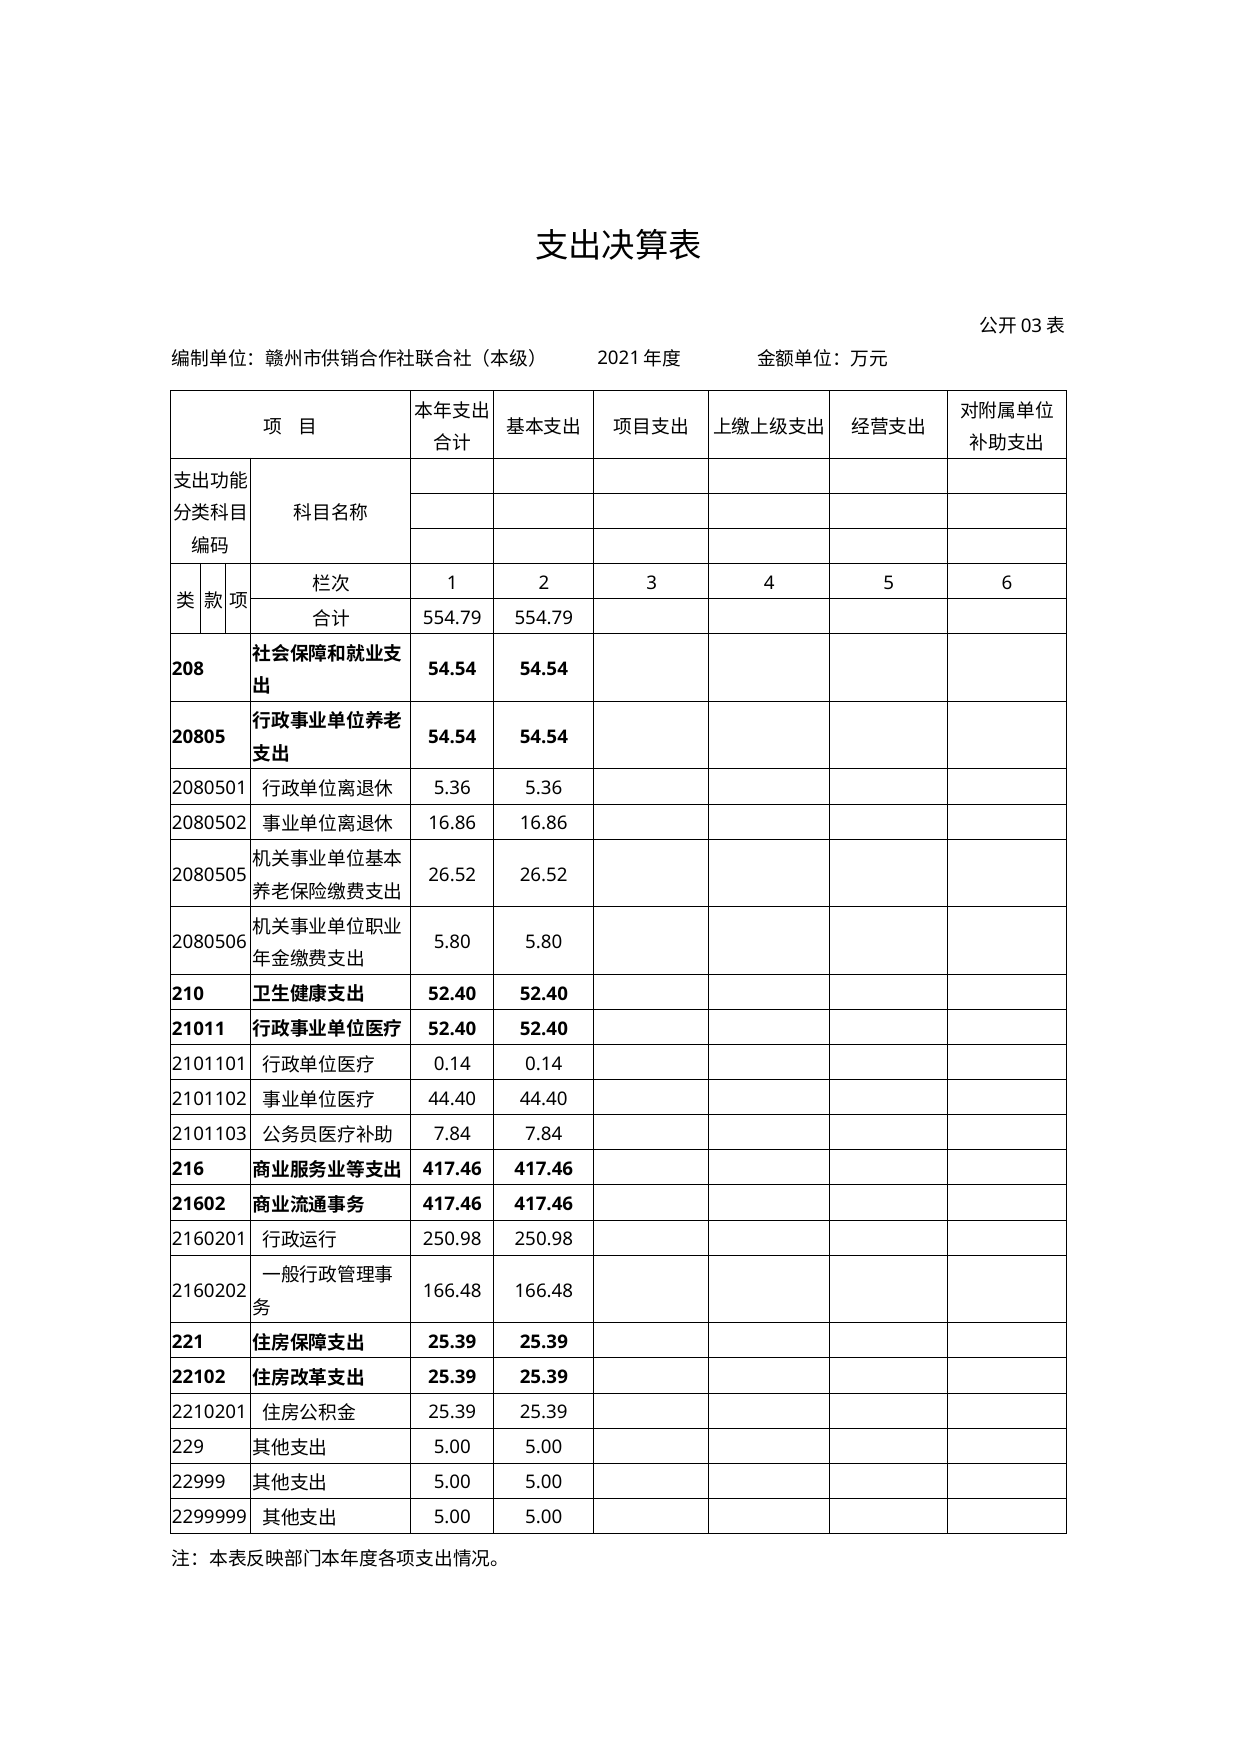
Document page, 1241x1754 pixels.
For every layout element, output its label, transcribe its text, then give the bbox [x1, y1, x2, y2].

table_cell 款 [201, 564, 225, 633]
table_cell [830, 459, 947, 493]
table_cell [709, 1358, 829, 1392]
table_cell 5 [830, 564, 947, 598]
table_cell [948, 1080, 1066, 1114]
table_cell [830, 494, 947, 528]
table_cell 项 目 [171, 391, 410, 458]
table_cell [948, 769, 1066, 803]
table_cell 事业单位离退休 [251, 805, 410, 838]
table_cell 2299999 [171, 1499, 250, 1533]
table_cell [948, 805, 1066, 838]
table_cell 事业单位医疗 [251, 1080, 410, 1114]
table_cell [830, 975, 947, 1009]
table_cell [709, 769, 829, 803]
table_cell 5.00 [494, 1499, 593, 1533]
table_cell [948, 1464, 1066, 1498]
table_cell 5.80 [494, 907, 593, 974]
table_cell [948, 459, 1066, 493]
table_cell 合计 [251, 599, 410, 633]
table_cell 对附属单位 补助支出 [948, 391, 1066, 458]
table_cell [948, 634, 1066, 701]
table_cell [594, 840, 708, 906]
table_cell [594, 805, 708, 838]
table_cell 25.39 [411, 1394, 493, 1427]
table_cell 2 [494, 564, 593, 598]
table_cell 52.40 [411, 1010, 493, 1044]
table_cell 417.46 [494, 1150, 593, 1184]
table_cell [830, 840, 947, 906]
table_cell [709, 840, 829, 906]
table_cell 住房改革支出 [251, 1358, 410, 1392]
table_cell 216 [171, 1150, 250, 1184]
table_cell 22999 [171, 1464, 250, 1498]
table_cell [594, 599, 708, 633]
table_cell [494, 494, 593, 528]
table_cell [594, 769, 708, 803]
table_cell [830, 702, 947, 768]
table_cell 417.46 [411, 1150, 493, 1184]
table_cell 5.80 [411, 907, 493, 974]
table_cell 注：本表反映部门本年度各项支出情况。 [170, 1534, 1066, 1578]
table_cell [709, 1464, 829, 1498]
table_cell [830, 907, 947, 974]
table_cell 商业流通事务 [251, 1185, 410, 1219]
table_cell 行政事业单位医疗 [251, 1010, 410, 1044]
table_cell [411, 459, 493, 493]
table_cell [948, 1323, 1066, 1357]
table_cell 2101102 [171, 1080, 250, 1114]
table_header 支出决算表 公开03表 编制单位：赣州市供销合作社联合社（本级） 2021年度 金额单位：万元 [170, 193, 1066, 390]
table_cell [948, 1221, 1066, 1254]
table_cell [594, 907, 708, 974]
table_cell [948, 1150, 1066, 1184]
table_cell [709, 1429, 829, 1463]
table_cell 16.86 [494, 805, 593, 838]
table_cell 554.79 [494, 599, 593, 633]
table_cell [948, 1256, 1066, 1322]
table_cell [709, 459, 829, 493]
table_cell [494, 529, 593, 563]
table_cell [830, 1150, 947, 1184]
table_cell 商业服务业等支出 [251, 1150, 410, 1184]
table_cell [594, 634, 708, 701]
table_cell 科目名称 [251, 459, 410, 563]
table_cell 行政单位离退休 [251, 769, 410, 803]
table_cell 住房保障支出 [251, 1323, 410, 1357]
table_cell [709, 1499, 829, 1533]
table_cell 52.40 [494, 1010, 593, 1044]
table_cell 25.39 [494, 1323, 593, 1357]
table_cell 机关事业单位职业年金缴费支出 [251, 907, 410, 974]
table_cell 25.39 [411, 1358, 493, 1392]
table_cell 210 [171, 975, 250, 1009]
table_cell 5.00 [411, 1429, 493, 1463]
table_cell 6 [948, 564, 1066, 598]
table_cell [830, 805, 947, 838]
table_cell 26.52 [411, 840, 493, 906]
table_cell [709, 1394, 829, 1427]
table_cell [948, 702, 1066, 768]
table_cell 16.86 [411, 805, 493, 838]
table_cell 4 [709, 564, 829, 598]
table_cell [411, 494, 493, 528]
table_cell 5.36 [411, 769, 493, 803]
table_cell 行政运行 [251, 1221, 410, 1254]
table_cell 1 [411, 564, 493, 598]
table_cell 住房公积金 [251, 1394, 410, 1427]
table_cell [948, 1358, 1066, 1392]
table_cell [830, 769, 947, 803]
table_cell [594, 459, 708, 493]
table_cell [948, 1010, 1066, 1044]
table_cell [709, 1150, 829, 1184]
table_cell [830, 1358, 947, 1392]
table_cell [830, 1464, 947, 1498]
table_cell [709, 1115, 829, 1149]
table_cell [948, 840, 1066, 906]
table_cell 栏次 [251, 564, 410, 598]
table_cell 54.54 [494, 702, 593, 768]
table_cell 其他支出 [251, 1429, 410, 1463]
table_cell [709, 805, 829, 838]
table_cell 0.14 [411, 1045, 493, 1079]
table_cell [830, 1221, 947, 1254]
table_cell 20805 [171, 702, 250, 768]
table_cell [709, 494, 829, 528]
table_cell [709, 1010, 829, 1044]
table_cell [948, 1499, 1066, 1533]
table_cell 417.46 [411, 1185, 493, 1219]
table_cell [594, 1080, 708, 1114]
table_cell 2101103 [171, 1115, 250, 1149]
table_cell 25.39 [494, 1394, 593, 1427]
table_cell 44.40 [494, 1080, 593, 1114]
table_cell 行政单位医疗 [251, 1045, 410, 1079]
table_cell 7.84 [494, 1115, 593, 1149]
table_cell 5.00 [494, 1464, 593, 1498]
table_cell [948, 1429, 1066, 1463]
table_cell [594, 529, 708, 563]
table_cell [830, 1115, 947, 1149]
table_cell [948, 1045, 1066, 1079]
table_cell [594, 1256, 708, 1322]
table_cell [830, 1394, 947, 1427]
table_cell [594, 1394, 708, 1427]
table_cell 7.84 [411, 1115, 493, 1149]
table_cell [830, 1429, 947, 1463]
table_cell 本年支出合计 [411, 391, 493, 458]
table_cell [594, 1323, 708, 1357]
table_cell [411, 529, 493, 563]
table_cell 项目支出 [594, 391, 708, 458]
table_cell 221 [171, 1323, 250, 1357]
table_cell [594, 1221, 708, 1254]
table_cell [948, 907, 1066, 974]
table_cell 其他支出 [251, 1499, 410, 1533]
table_cell 2080505 [171, 840, 250, 906]
table_cell [594, 1358, 708, 1392]
table_cell 基本支出 [494, 391, 593, 458]
table_cell 支出功能分类科目编码 [171, 459, 250, 563]
table_cell 52.40 [411, 975, 493, 1009]
table_cell 2101101 [171, 1045, 250, 1079]
table_cell [709, 1185, 829, 1219]
table_cell 166.48 [494, 1256, 593, 1322]
table_cell 5.00 [411, 1499, 493, 1533]
table_cell 卫生健康支出 [251, 975, 410, 1009]
table_cell 26.52 [494, 840, 593, 906]
table_cell [709, 1256, 829, 1322]
table_cell 250.98 [494, 1221, 593, 1254]
table_cell 52.40 [494, 975, 593, 1009]
table_cell [709, 599, 829, 633]
table_cell [594, 494, 708, 528]
table_cell 54.54 [411, 702, 493, 768]
table_cell 5.36 [494, 769, 593, 803]
table_cell 机关事业单位基本养老保险缴费支出 [251, 840, 410, 906]
table_cell [709, 529, 829, 563]
table_cell [830, 1080, 947, 1114]
table_cell 554.79 [411, 599, 493, 633]
table_cell 一般行政管理事务 [251, 1256, 410, 1322]
table_cell 类 [171, 564, 200, 633]
table_cell [709, 1045, 829, 1079]
table_cell [948, 975, 1066, 1009]
table_cell [494, 459, 593, 493]
table_cell 社会保障和就业支出 [251, 634, 410, 701]
table_cell [594, 1010, 708, 1044]
table_cell 2080501 [171, 769, 250, 803]
table_cell [594, 1429, 708, 1463]
table_cell [594, 1115, 708, 1149]
table_cell 2080506 [171, 907, 250, 974]
table_cell 上缴上级支出 [709, 391, 829, 458]
table_cell 417.46 [494, 1185, 593, 1219]
table_cell 2080502 [171, 805, 250, 838]
table_cell 行政事业单位养老支出 [251, 702, 410, 768]
table_cell [830, 1010, 947, 1044]
table_cell 5.00 [411, 1464, 493, 1498]
table_cell [594, 1185, 708, 1219]
table_cell 25.39 [494, 1358, 593, 1392]
table_cell [830, 1045, 947, 1079]
table_cell [594, 975, 708, 1009]
table_cell 54.54 [411, 634, 493, 701]
table_cell 54.54 [494, 634, 593, 701]
table_cell 公务员医疗补助 [251, 1115, 410, 1149]
table_cell 166.48 [411, 1256, 493, 1322]
table_cell [830, 1323, 947, 1357]
table_cell 208 [171, 634, 250, 701]
table_cell [594, 1150, 708, 1184]
table_cell [709, 907, 829, 974]
table_cell [948, 599, 1066, 633]
table_cell [594, 1464, 708, 1498]
table_cell [830, 1256, 947, 1322]
table_cell 25.39 [411, 1323, 493, 1357]
table_cell [948, 1185, 1066, 1219]
table_cell 项 [226, 564, 250, 633]
table_cell [594, 1499, 708, 1533]
table_cell [948, 1115, 1066, 1149]
table_cell 21011 [171, 1010, 250, 1044]
table_cell 2160202 [171, 1256, 250, 1322]
table_cell 250.98 [411, 1221, 493, 1254]
table_cell [830, 634, 947, 701]
table_cell 21602 [171, 1185, 250, 1219]
table_cell 2160201 [171, 1221, 250, 1254]
table_cell [948, 1394, 1066, 1427]
table_cell 22102 [171, 1358, 250, 1392]
table_cell 5.00 [494, 1429, 593, 1463]
table_cell [948, 494, 1066, 528]
table_cell [709, 1323, 829, 1357]
table_cell 0.14 [494, 1045, 593, 1079]
table_cell 44.40 [411, 1080, 493, 1114]
table_cell 229 [171, 1429, 250, 1463]
table_cell [709, 1080, 829, 1114]
table_cell [594, 1045, 708, 1079]
table_cell [709, 634, 829, 701]
table_cell [948, 529, 1066, 563]
table_cell [830, 599, 947, 633]
table_cell 其他支出 [251, 1464, 410, 1498]
table_cell 经营支出 [830, 391, 947, 458]
table_cell [830, 1499, 947, 1533]
table_cell [594, 702, 708, 768]
table_cell [830, 529, 947, 563]
table_cell [709, 975, 829, 1009]
table_cell [709, 702, 829, 768]
table_cell [709, 1221, 829, 1254]
table_cell [830, 1185, 947, 1219]
table_cell 2210201 [171, 1394, 250, 1427]
table_cell 3 [594, 564, 708, 598]
